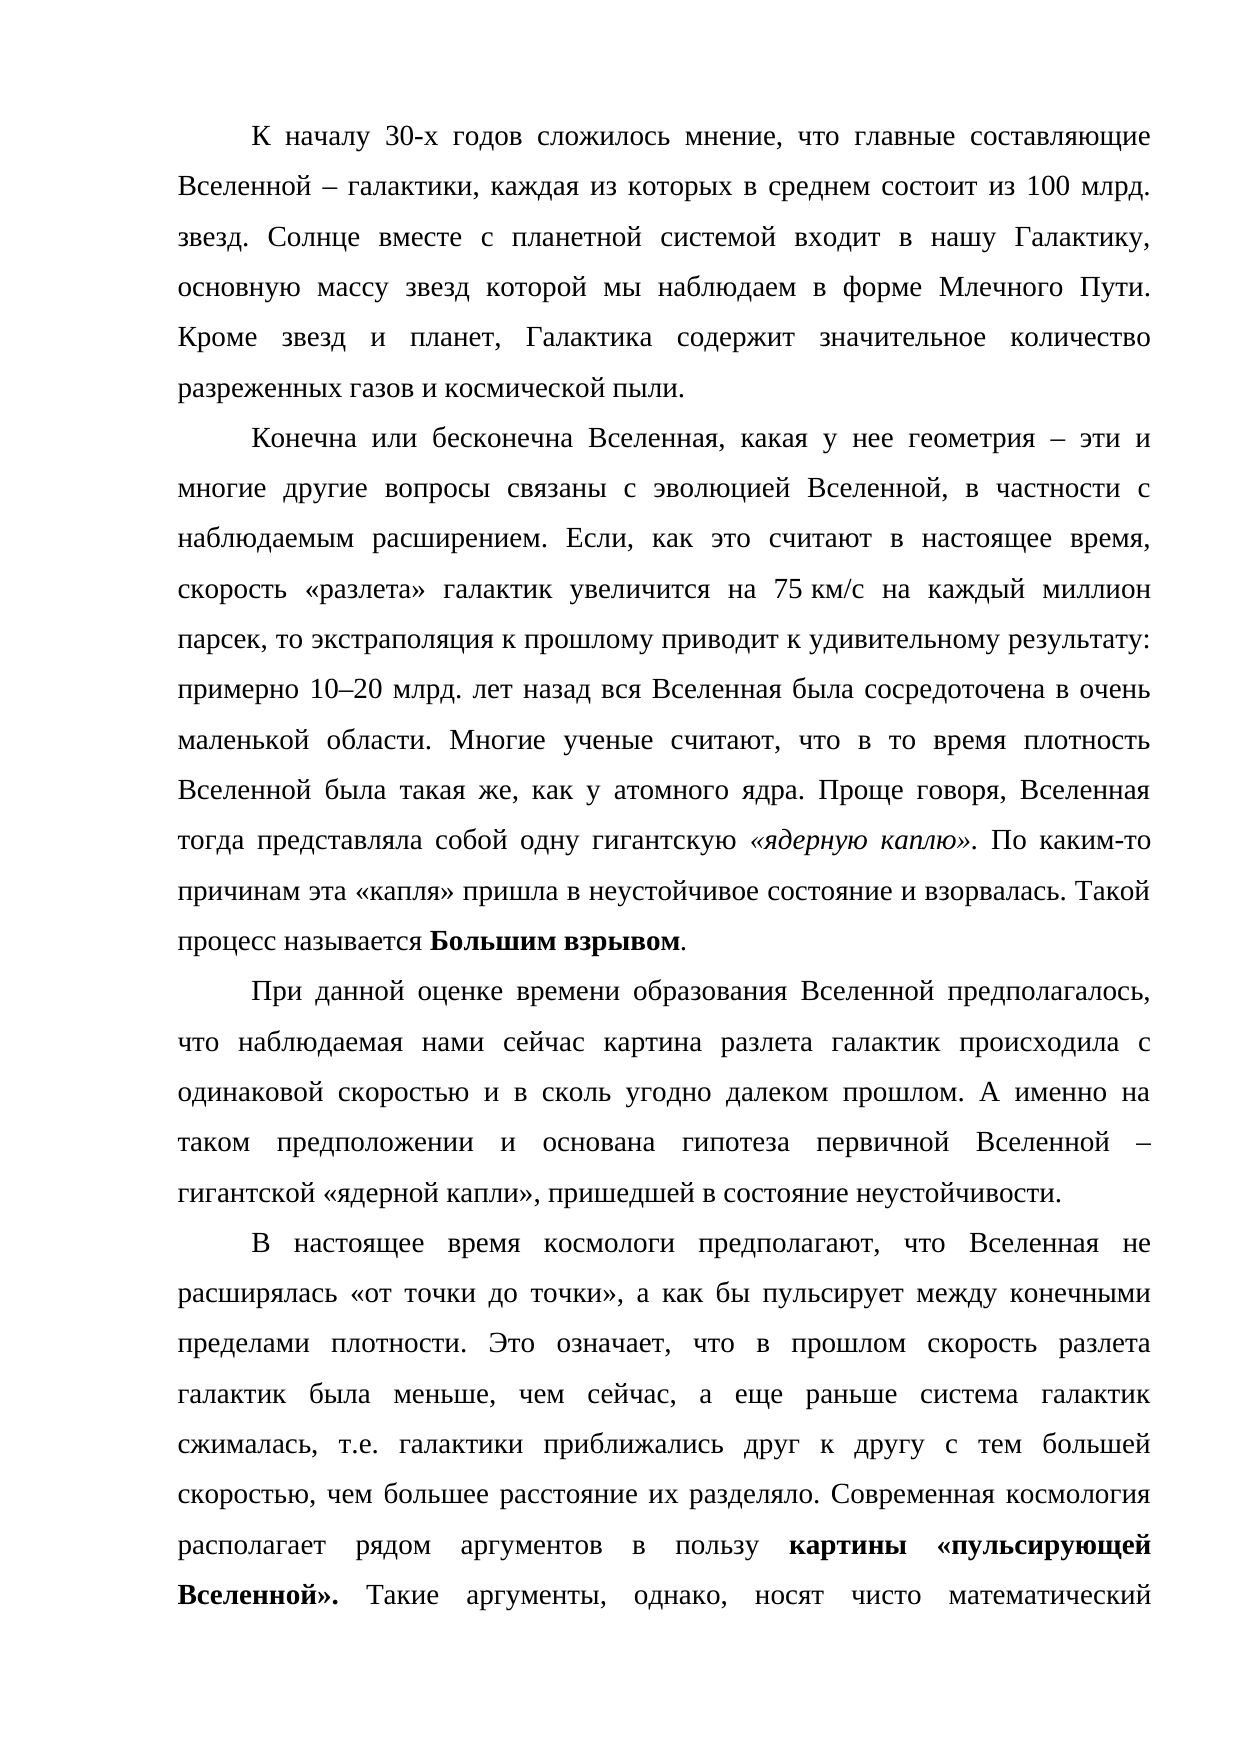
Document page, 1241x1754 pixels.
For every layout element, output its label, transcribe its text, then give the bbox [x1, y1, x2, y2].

text При данной оценке времени образования Вселенной предполагалось, что наблюдаемая нами сейчас картина разлета галактик происходила с одинаковой скоростью и в сколь угодно далеком прошлом. А именно на таком предположении и основана гипотеза первичной Вселенной – гигантской «ядерной капли», пришедшей в состояние неустойчивости. [177, 973, 1152, 1208]
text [177, 1225, 1152, 1611]
text Конечна или бесконечна Вселенная, какая у нее геометрия – эти и многие другие вопросы связаны с эволюцией Вселенной, в частности с наблюдаемым расширением. Если, как это считают в настоящее время, скорость «разлета» галактик увеличится на 75 км/с на каждый миллион парсек, то экстраполяция к прошлому приводит к удивительному результату: примерно 10–20 млрд. лет назад вся Вселенная была сосредоточена в очень маленькой области. Многие ученые считают, что в то время плотность Вселенной была такая же, как у атомного ядра. Проще говоря, Вселенная тогда представляла собой одну гигантскую «ядерную каплю». По каким-то причинам эта «капля» пришла в неустойчивое состояние и взорвалась. Такой процесс называется Большим взрывом. [177, 420, 1152, 957]
text К началу 30-х годов сложилось мнение, что главные составляющие Вселенной – галактики, каждая из которых в среднем состоит из 100 млрд. звезд. Солнце вместе с планетной системой входит в нашу Галактику, основную массу звезд которой мы наблюдаем в форме Млечного Пути. Кроме звезд и планет, Галактика содержит значительное количество разреженных газов и космической пыли. [177, 118, 1152, 403]
